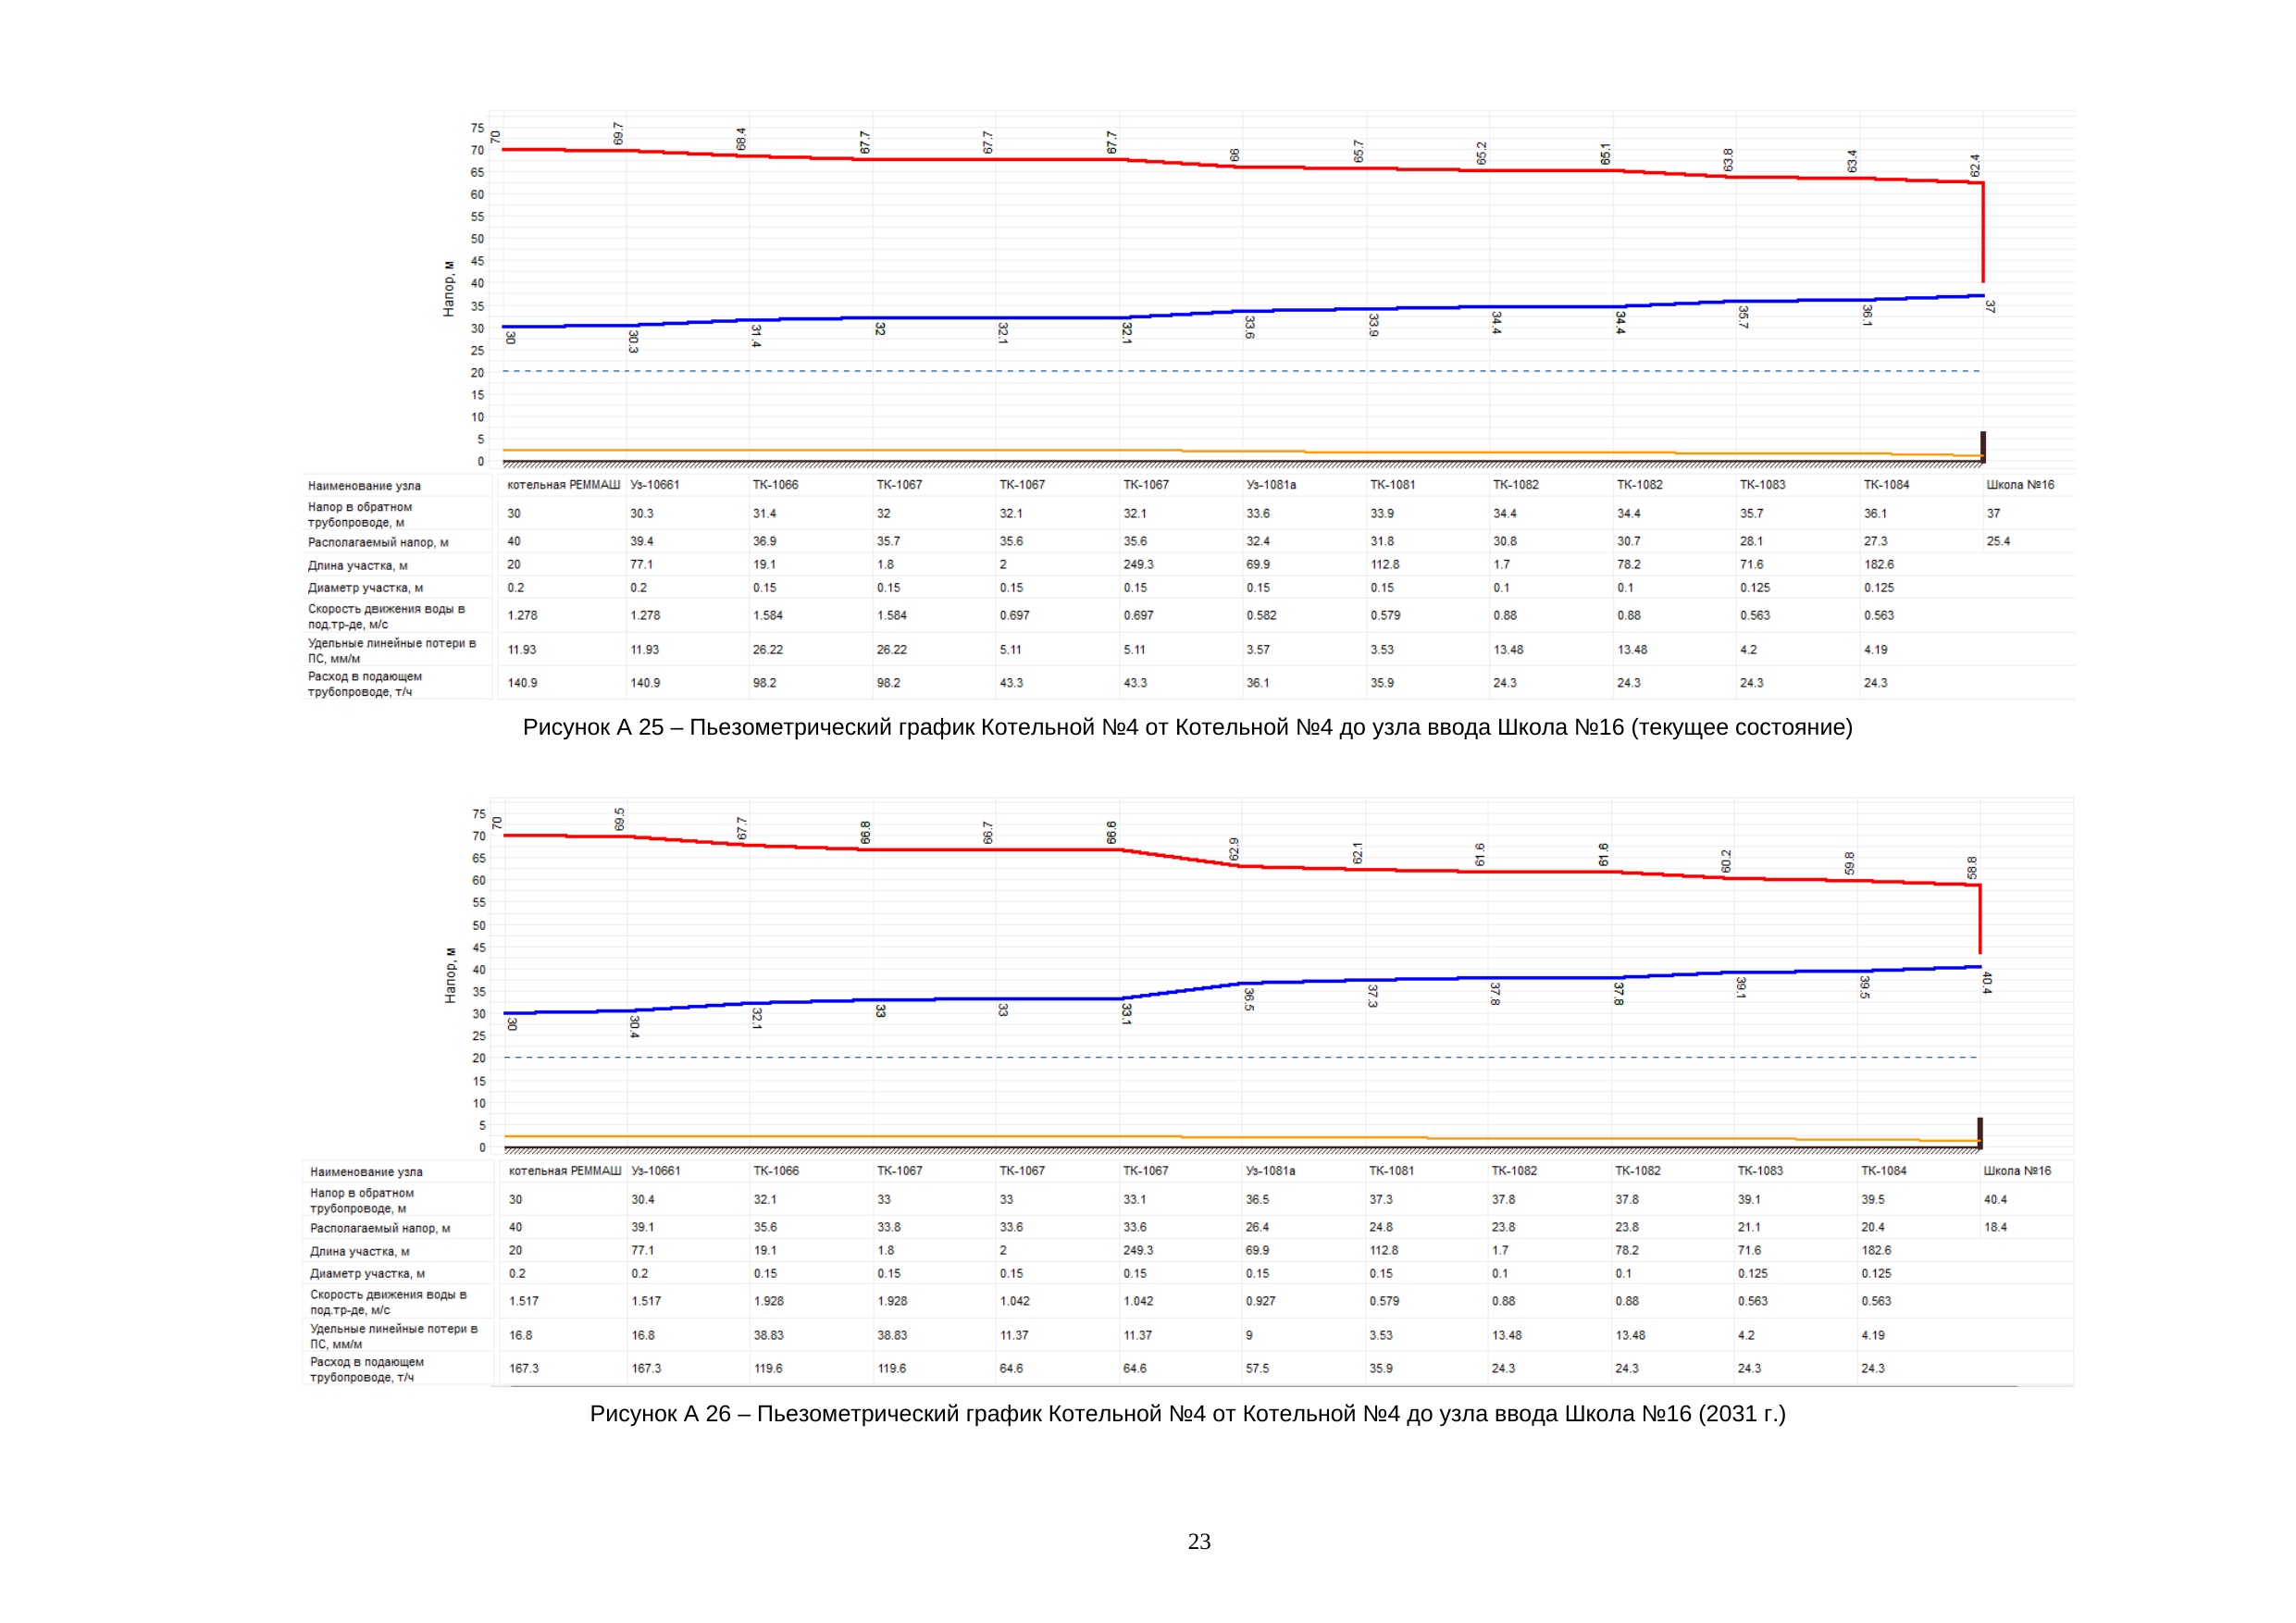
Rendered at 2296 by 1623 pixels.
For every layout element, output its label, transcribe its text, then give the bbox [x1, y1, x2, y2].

picture [302, 109, 2076, 700]
picture [302, 793, 2076, 1387]
